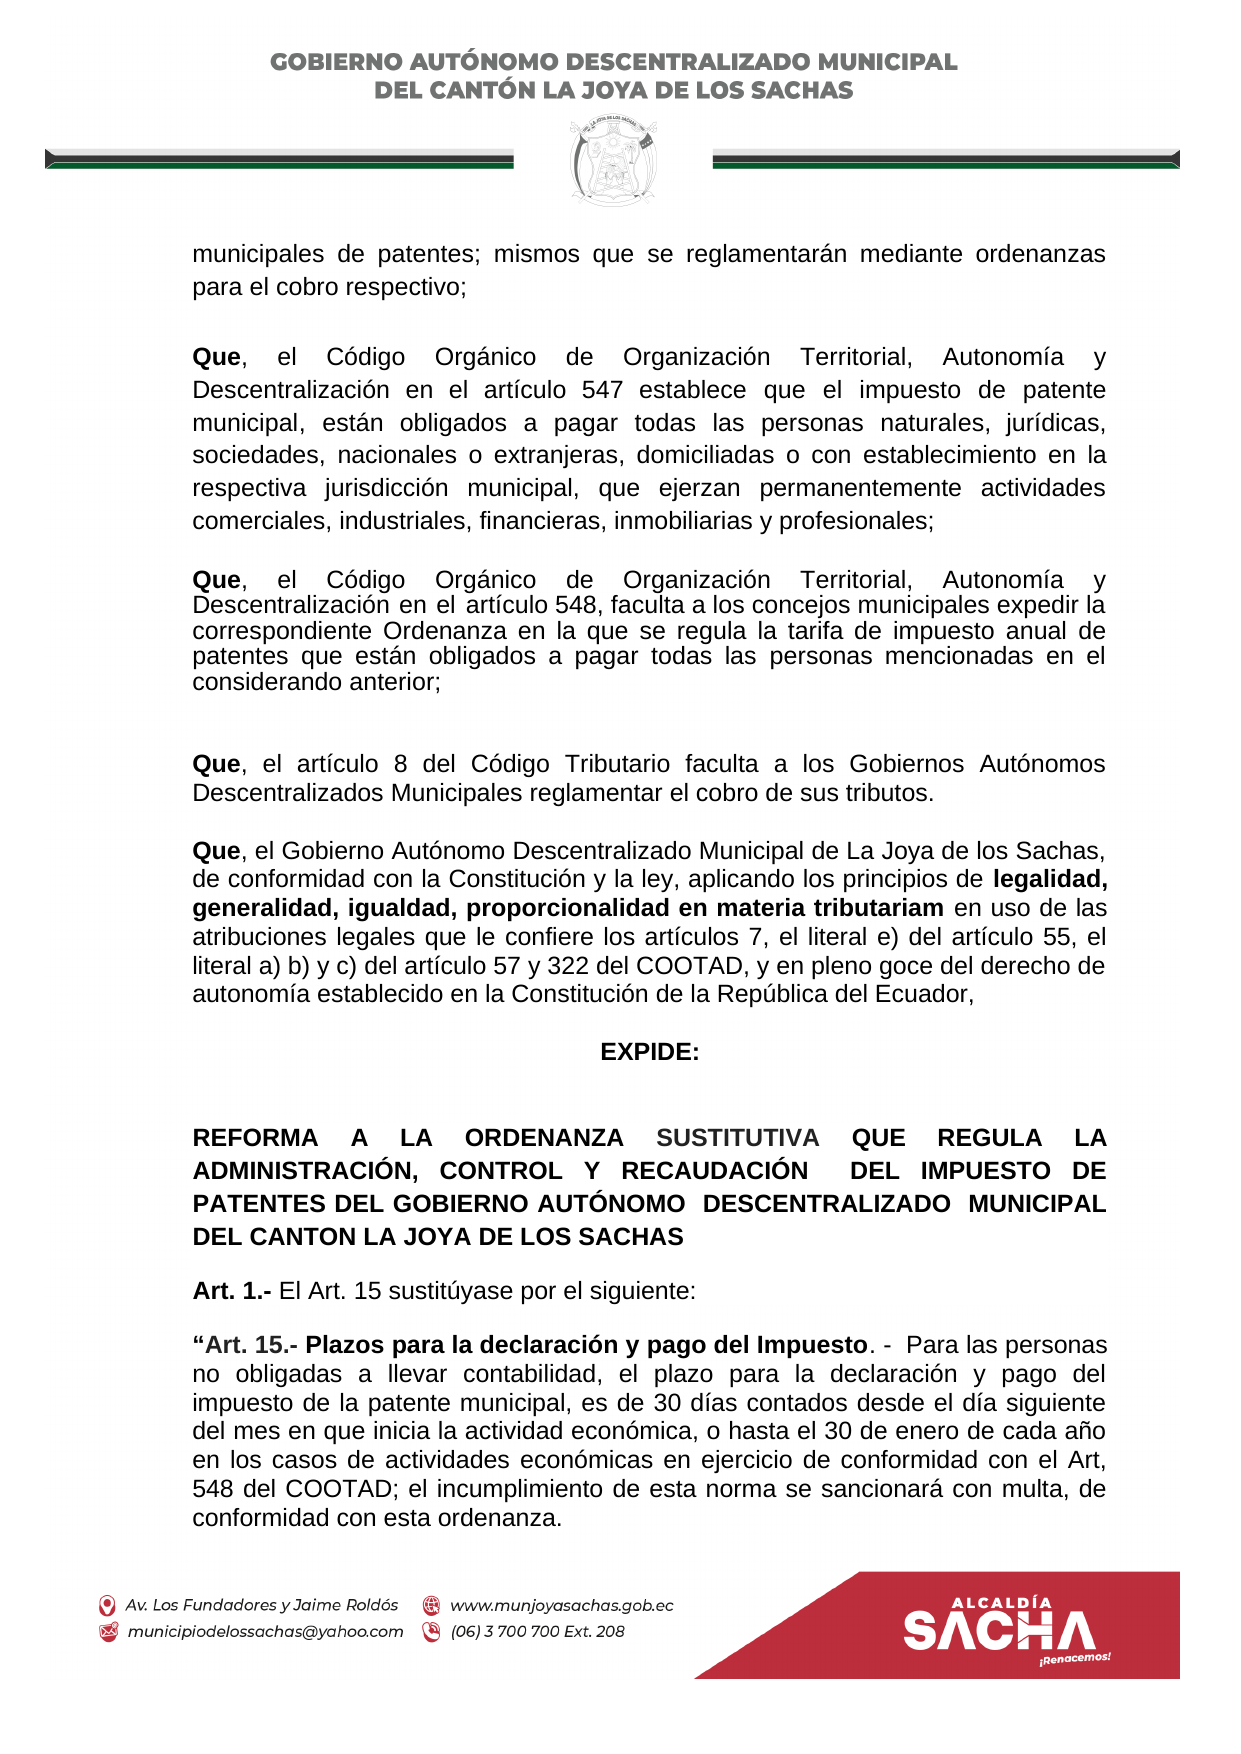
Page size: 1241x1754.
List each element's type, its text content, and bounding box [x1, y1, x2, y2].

text EXPIDE: [192, 1037, 1108, 1066]
picture [45, 17, 1180, 1680]
text REFORMA A LA ORDENANZA SUSTITUTIVA QUE REGULA LA ADMINISTRACIÓN, CONTROL Y RECAUDACIÓN DEL IMPUESTO DE PATENTES DEL GOBIERNO AUTÓNOMO DESCENTRALIZADO MUNICIPAL DEL CANTON LA JOYA DE LOS SACHAS [192, 1123, 1108, 1251]
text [192, 239, 1106, 301]
text “Art. 15.- Plazos para la declaración y pago del Impuesto. - Para las personas no obligadas a llevar contabilidad, el plazo para la declaración y pago del impuesto de la patente municipal, es de 30 días contados desde el día siguiente del mes en que inicia la actividad económica, o hasta el 30 de enero de cada año en los casos de actividades económicas en ejercicio de conformidad con el Art, 548 del COOTAD; el incumplimiento de esta norma se sancionará con multa, de conformidad con esta ordenanza. [192, 1330, 1108, 1531]
text Que, el Gobierno Autónomo Descentralizado Municipal de La Joya de los Sachas, de conformidad con la Constitución y la ley, aplicando los principios de legalidad, generalidad, igualdad, proporcionalidad en materia tributariam en uso de las atribuciones legales que le confiere los artículos 7, el literal e) del artículo 55, el literal a) b) y c) del artículo 57 y 322 del COOTAD, y en pleno goce del derecho de autonomía establecido en la Constitución de la República del Ecuador, [192, 836, 1108, 1008]
text Que, el Código Orgánico de Organización Territorial, Autonomía y Descentralización en el artículo 548, faculta a los concejos municipales expedir la correspondiente Ordenanza en la que se regula la tarifa de impuesto anual de patentes que están obligados a pagar todas las personas mencionadas en el considerando anterior; [192, 568, 1106, 695]
text Art. 1.- El Art. 15 sustitúyase por el siguiente: [192, 1276, 1108, 1305]
text Que, el artículo 8 del Código Tributario faculta a los Gobiernos Autónomos Descentralizados Municipales reglamentar el cobro de sus tributos. [192, 749, 1108, 807]
text Que, el Código Orgánico de Organización Territorial, Autonomía y Descentralización en el artículo 547 establece que el impuesto de patente municipal, están obligados a pagar todas las personas naturales, jurídicas, sociedades, nacionales o extranjeras, domiciliadas o con establecimiento en la respectiva jurisdicción municipal, que ejerzan permanentemente actividades comerciales, industriales, financieras, inmobiliarias y profesionales; [192, 342, 1107, 534]
